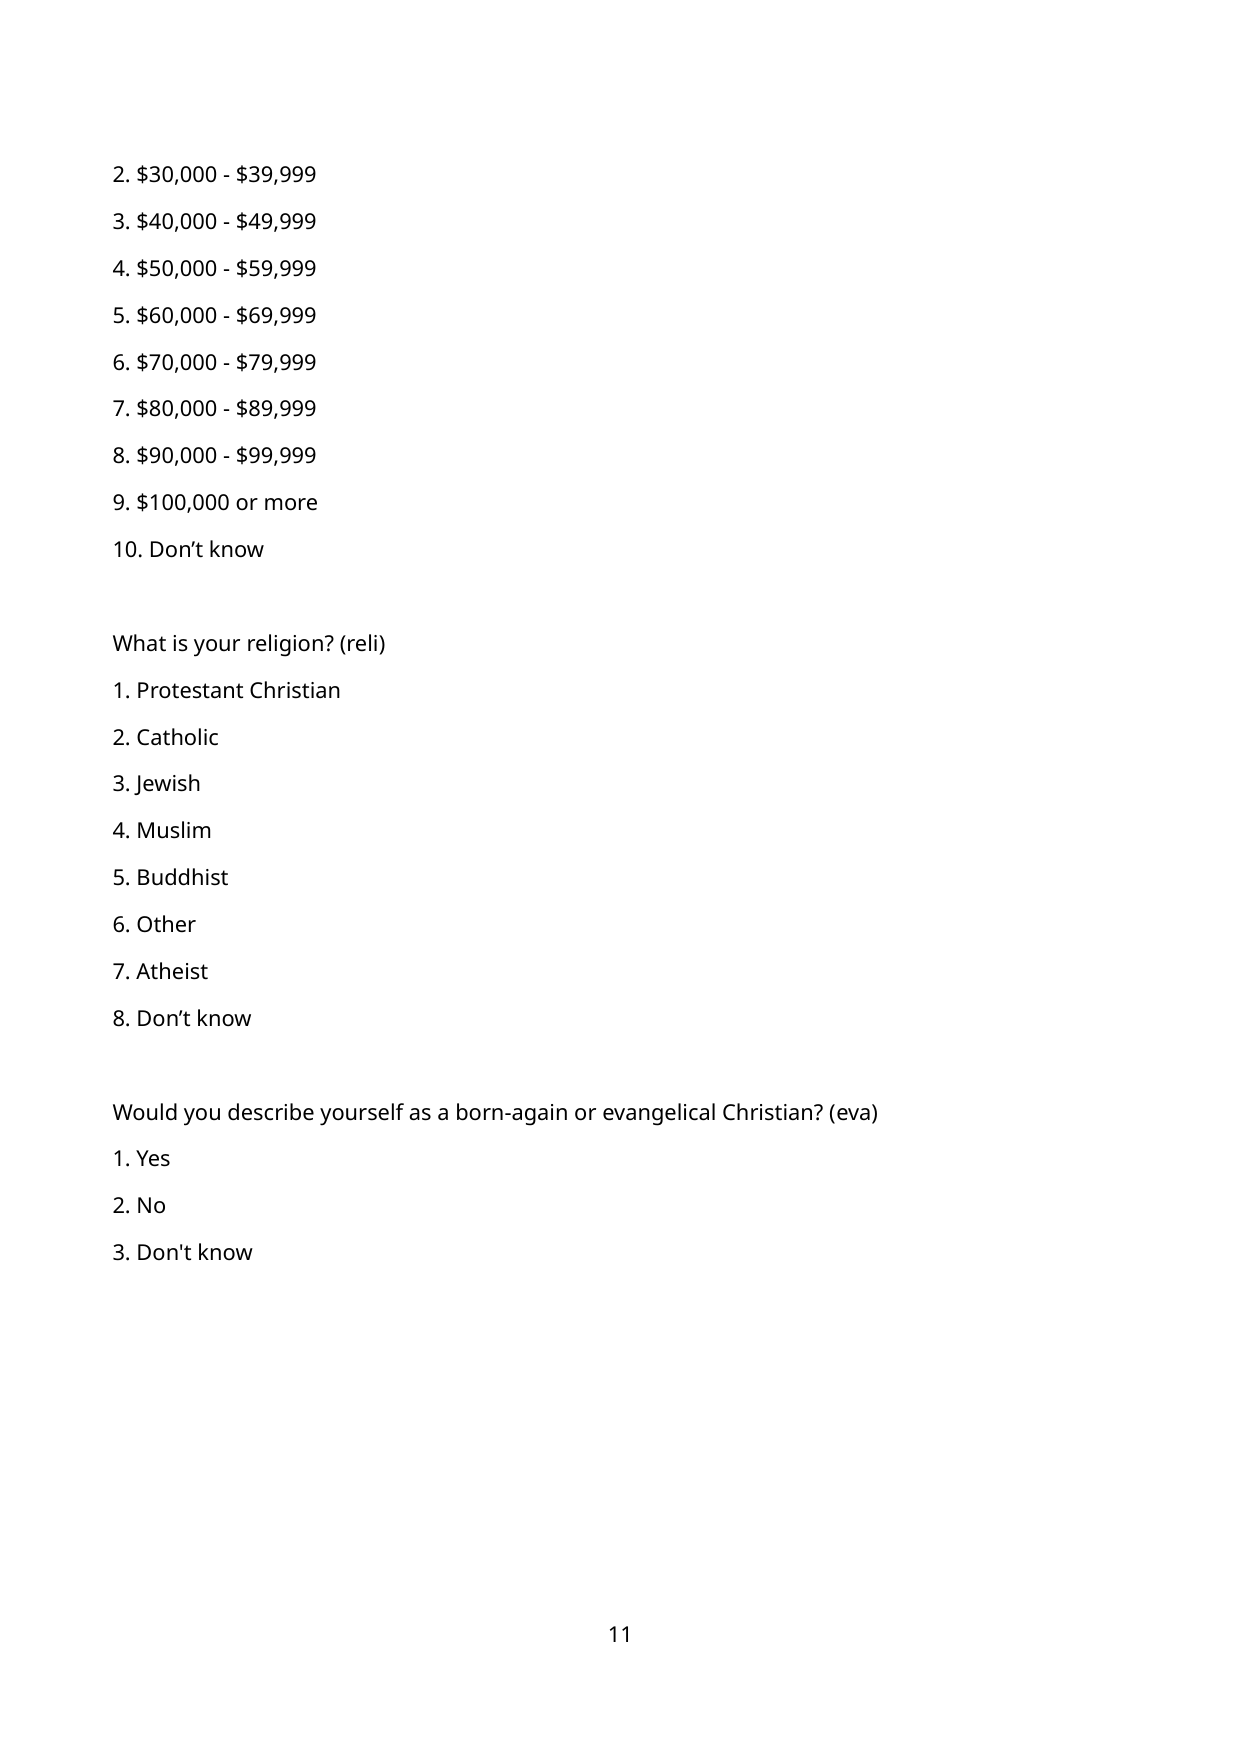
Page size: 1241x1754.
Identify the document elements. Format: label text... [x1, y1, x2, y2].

text 3. Jewish [112, 760, 1128, 807]
text 9. $100,000 or more [112, 478, 1128, 525]
text 2. $30,000 - $39,999 [112, 150, 1128, 197]
text 10. Don’t know [112, 525, 1128, 572]
text 3. $40,000 - $49,999 [112, 197, 1128, 244]
text 1. Protestant Christian [112, 666, 1128, 713]
text 2. No [112, 1182, 1128, 1228]
text 1. Yes [112, 1135, 1128, 1182]
text 6. Other [112, 900, 1128, 947]
text 4. $50,000 - $59,999 [112, 244, 1128, 291]
text 5. Buddhist [112, 853, 1128, 900]
text 6. $70,000 - $79,999 [112, 338, 1128, 385]
text 5. $60,000 - $69,999 [112, 291, 1128, 338]
text 4. Muslim [112, 807, 1128, 853]
text What is your religion? (reli) [112, 619, 1128, 666]
text 8. $90,000 - $99,999 [112, 432, 1128, 478]
text 2. Catholic [112, 713, 1128, 760]
text 8. Don’t know [112, 994, 1128, 1041]
text 3. Don't know [112, 1228, 1128, 1275]
text 7. $80,000 - $89,999 [112, 385, 1128, 432]
text Would you describe yourself as a born-again or evangelical Christian? (eva) [112, 1088, 1128, 1135]
text 7. Atheist [112, 947, 1128, 994]
